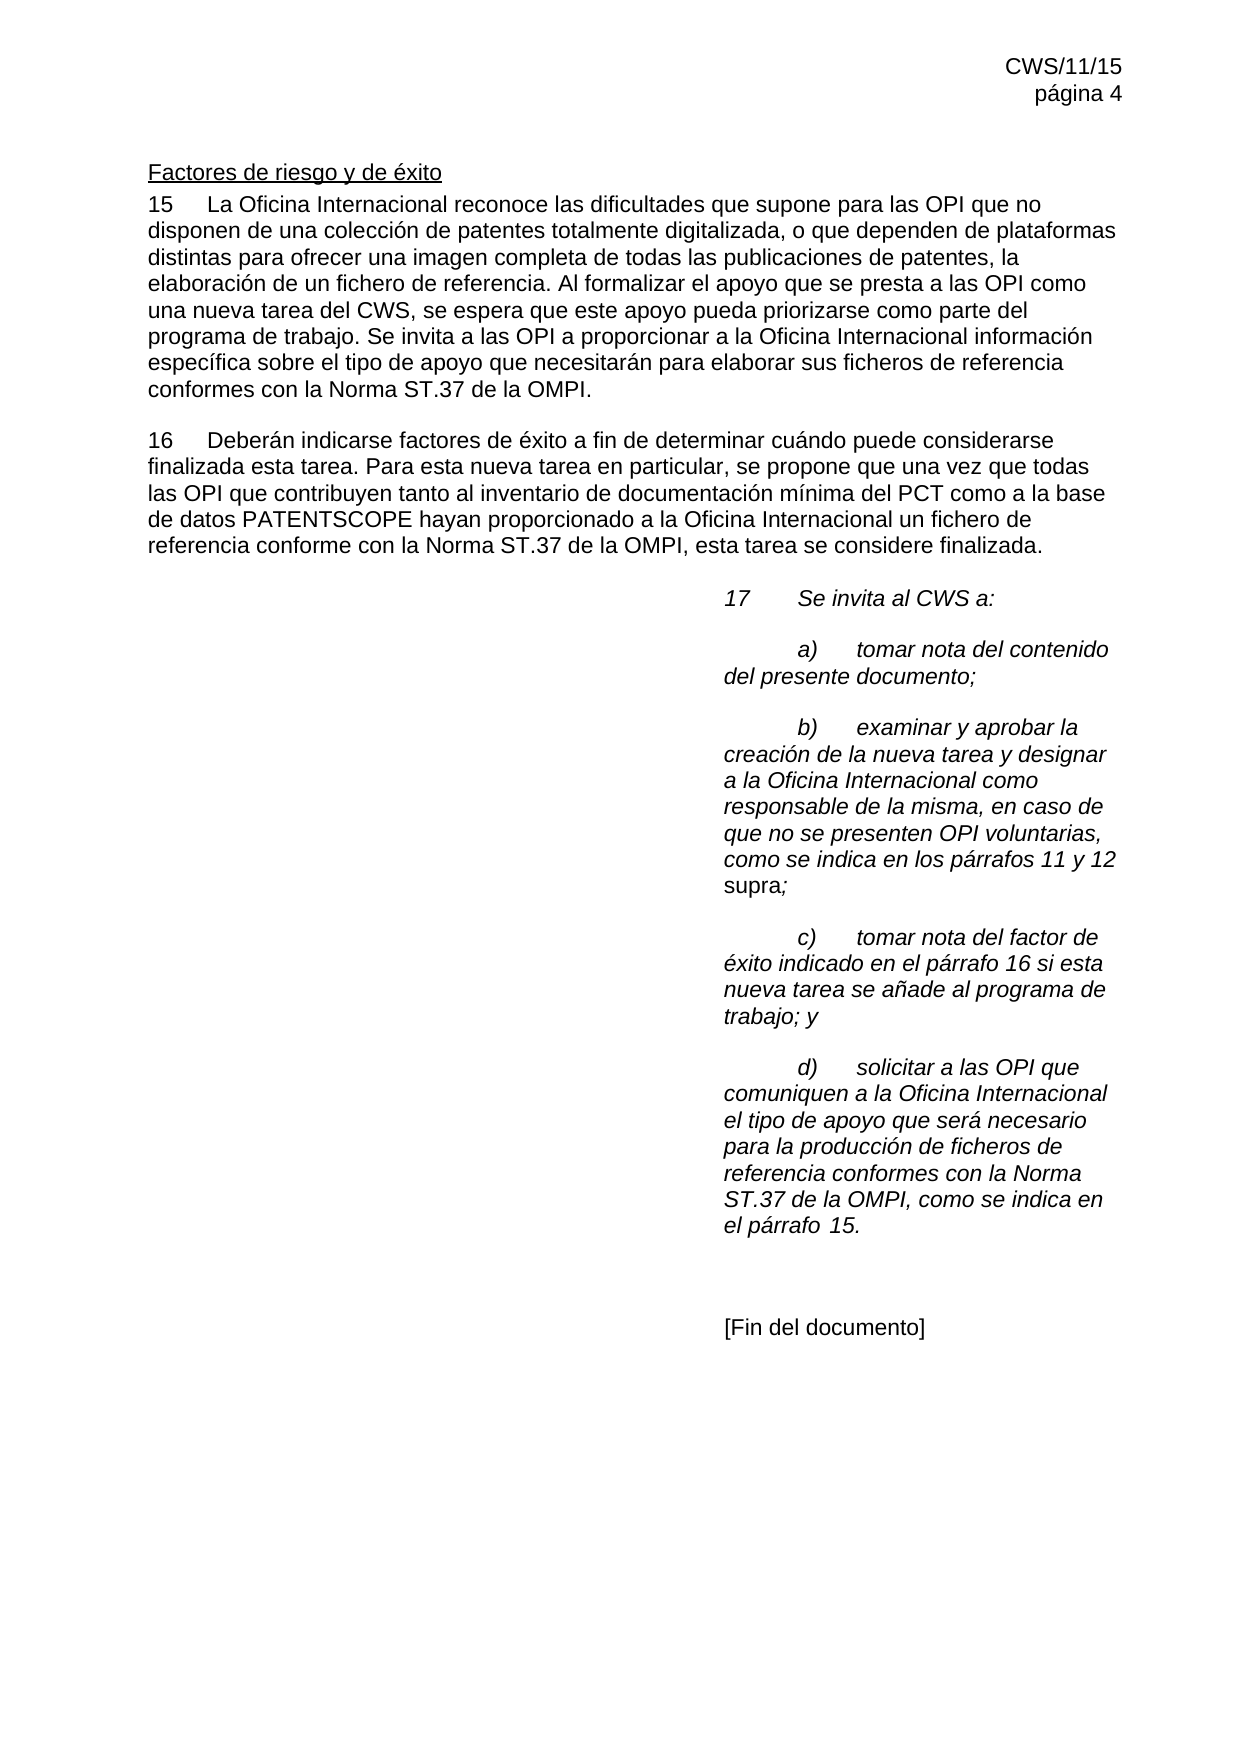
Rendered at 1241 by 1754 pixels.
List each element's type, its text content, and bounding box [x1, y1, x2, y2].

list tomar nota del contenido del presente documento; [724, 636, 1122, 689]
text La Oficina Internacional reconoce las dificultades que supone para las OPI que no disponen de una colección de patentes totalmente digitalizada, o que dependen de plataformas distintas para ofrecer una imagen completa de todas las publicaciones de patentes, la elaboración de un fichero de referencia. Al formalizar el apoyo que se presta a las OPI como una nueva tarea del CWS, se espera que este apoyo pueda priorizarse como parte del programa de trabajo. Se invita a las OPI a proporcionar a la Oficina Internacional información específica sobre el tipo de apoyo que necesitarán para elaborar sus ficheros de referencia conformes con la Norma ST.37 de la OMPI. [148, 191, 1122, 402]
list tomar nota del factor de éxito indicado en el párrafo 16 si esta nueva tarea se añade al programa de trabajo; y [724, 924, 1122, 1029]
list examinar y aprobar la creación de la nueva tarea y designar a la Oficina Internacional como responsable de la misma, en caso de que no se presenten OPI voluntarias, como se indica en los párrafos 11 y 12 supra; [724, 714, 1122, 899]
list solicitar a las OPI que comuniquen a la Oficina Internacional el tipo de apoyo que será necesario para la producción de ficheros de referencia conformes con la Norma ST.37 de la OMPI, como se indica en el párrafo 15. [724, 1054, 1122, 1238]
text Se invita al CWS a: [724, 585, 1122, 611]
text Deberán indicarse factores de éxito a fin de determinar cuándo puede considerarse finalizada esta tarea. Para esta nueva tarea en particular, se propone que una vez que todas las OPI que contribuyen tanto al inventario de documentación mínima del PCT como a la base de datos PATENTSCOPE hayan proporcionado a la Oficina Internacional un fichero de referencia conforme con la Norma ST.37 de la OMPI, esta tarea se considere finalizada. [148, 427, 1122, 559]
subtitle Factores de riesgo y de éxito [148, 158, 1122, 185]
text [Fin del documento] [724, 1313, 1122, 1340]
